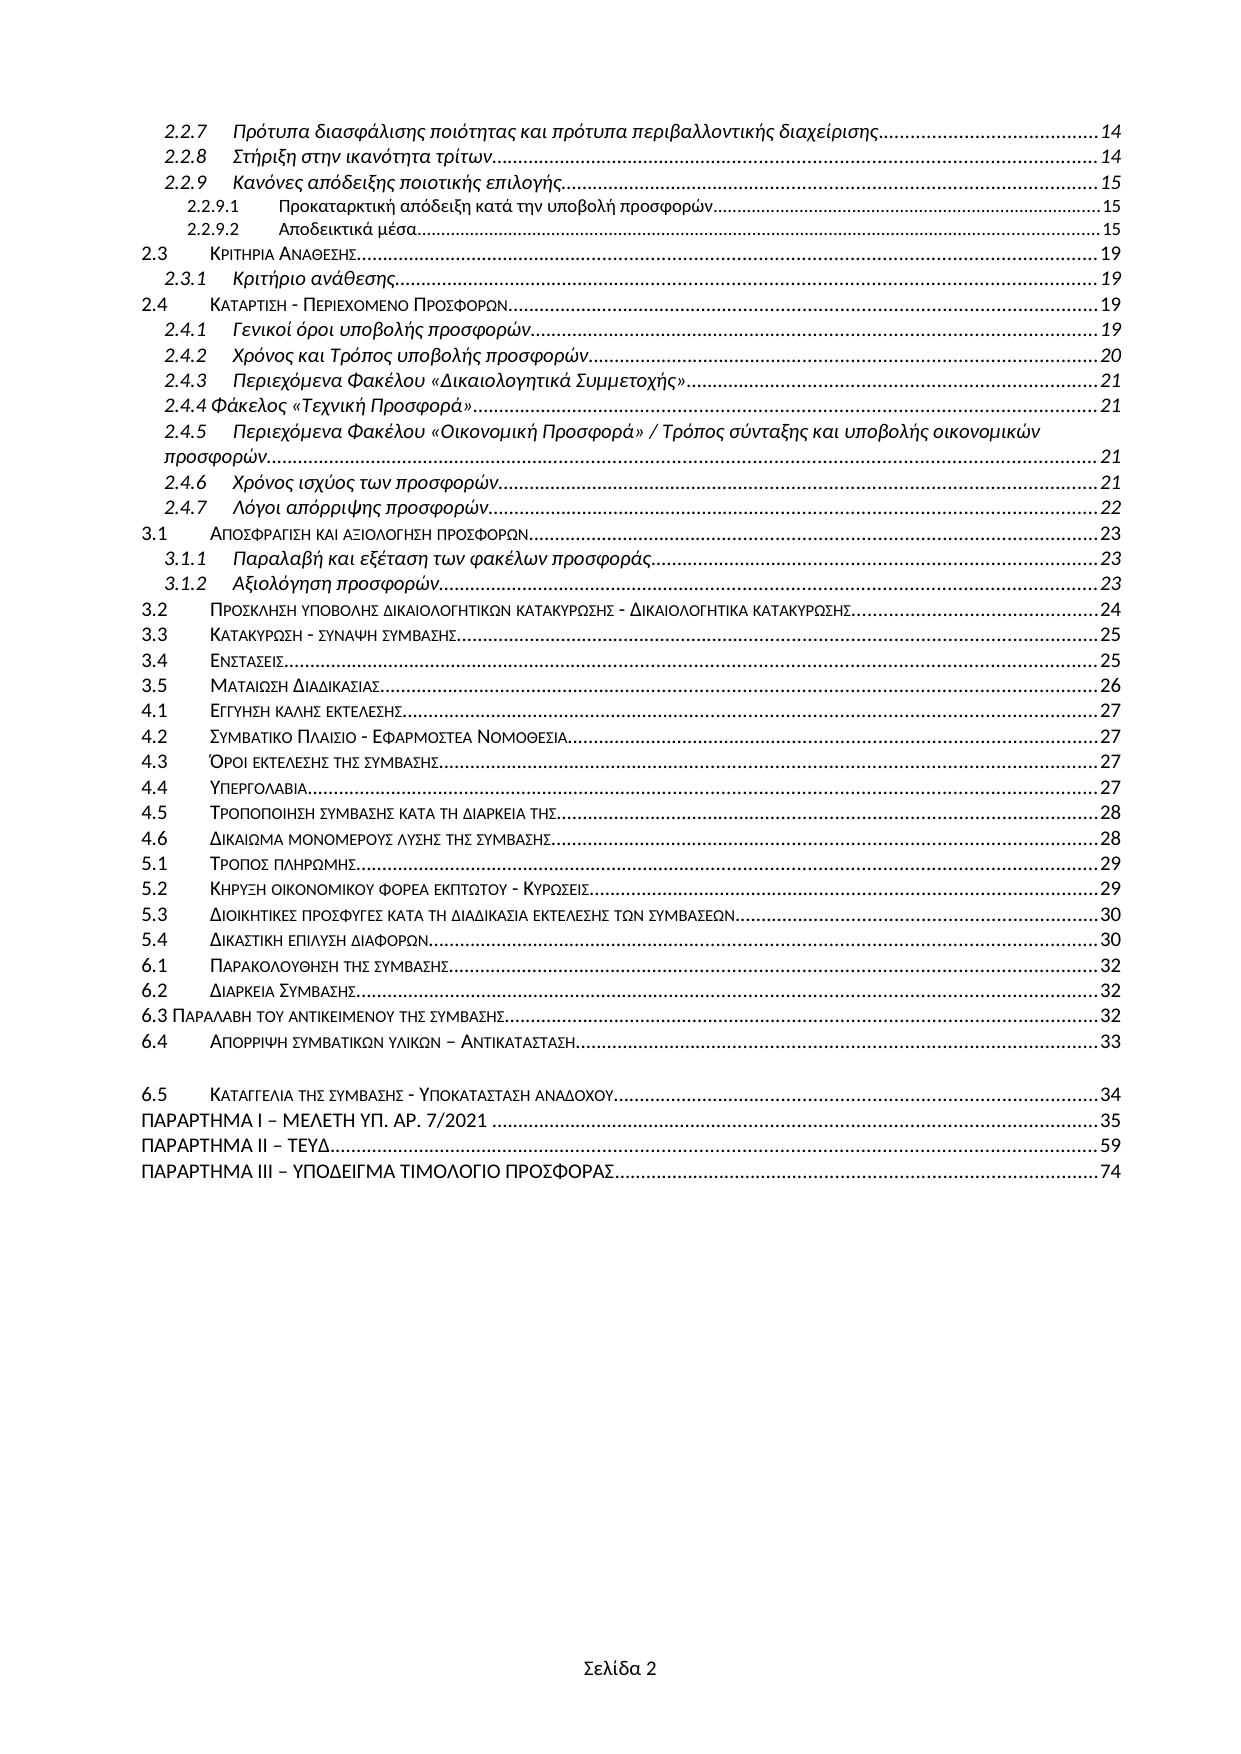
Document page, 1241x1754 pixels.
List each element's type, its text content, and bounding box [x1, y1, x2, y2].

text 2.4.1 Γενικοί όροι υποβολής προσφορών 19 [164, 316, 1122, 342]
text ΠΑΡΑΡΤΗΜΑ ΙΙI – ΥΠΟΔΕΙΓΜΑ ΤΙΜΟΛΟΓΙΟ ΠΡΟΣΦΟΡΑΣ 74 [141, 1158, 1122, 1183]
text 2.2.7 Πρότυπα διασφάλισης ποιότητας και πρότυπα περιβαλλοντικής διαχείρισης 14 [164, 118, 1122, 143]
text 4.5 Τροποποίηση σύμβασης κατά τη διάρκειά της 28 [141, 799, 1122, 825]
text 4.6 Δικαίωμα μονομερούς λύσης της σύμβασης 28 [141, 825, 1122, 850]
text 2.4.5 Περιεχόμενα Φακέλου «Οικονομική Προσφορά» / Τρόπος σύνταξης και υποβολής οικονομικών προσφορών 21 [164, 418, 1122, 469]
text 2.4.4 Φάκελος «Τεχνική Προσφορά» 21 [164, 393, 1122, 418]
text 5.3 Διοικητικές προσφυγές κατά τη διαδικασία εκτέλεσης των συμβάσεων 30 [141, 901, 1122, 926]
text 5.4 Δικαστική επίλυση διαφορών 30 [141, 926, 1122, 952]
text 4.2 Συμβατικό Πλαίσιο - Εφαρμοστέα Νομοθεσία 27 [141, 723, 1122, 748]
text 2.2.9.1 Προκαταρκτική απόδειξη κατά την υποβολή προσφορών 15 [187, 194, 1122, 217]
text 3.4 Ενστάσεις 25 [141, 647, 1122, 672]
text 2.2.8 Στήριξη στην ικανότητα τρίτων 14 [164, 143, 1122, 169]
text 6.5 Καταγγελία της σύμβασης - Υποκατάσταση αναδόχου 34 [141, 1082, 1122, 1107]
text 5.1 Τρόπος πληρωμής 29 [141, 850, 1122, 876]
text 2.3 Κριτήρια Ανάθεσης 19 [141, 240, 1122, 266]
text 6.1 Παρακολούθηση της σύμβασης 32 [141, 952, 1122, 977]
text 6.4 Απόρριψη συμβατικών υλικών – Αντικατάσταση 33 [141, 1028, 1122, 1053]
text ΠΑΡΑΡΤΗΜΑ Ι – ΜΕΛΕΤΗ ΥΠ. ΑΡ. 7/2021 35 [141, 1107, 1122, 1132]
text ΠΑΡΑΡΤΗΜΑ ΙΙ – ΤΕΥΔ 59 [141, 1132, 1122, 1158]
text 2.4.6 Χρόνος ισχύος των προσφορών 21 [164, 469, 1122, 494]
text 3.1.2 Αξιολόγηση προσφορών 23 [164, 571, 1122, 596]
text 5.2 Κήρυξη οικονομικού φορέα εκπτώτου - Κυρώσεις 29 [141, 876, 1122, 901]
text 4.4 Υπεργολαβία 27 [141, 774, 1122, 799]
text 2.2.9.2 Αποδεικτικά μέσα 15 [187, 217, 1122, 240]
text 4.3 Όροι εκτέλεσης της σύμβασης 27 [141, 748, 1122, 774]
text 3.3 Κατακύρωση - σύναψη σύμβασης 25 [141, 621, 1122, 647]
text 6.2 Διάρκεια Σύμβασης 32 [141, 977, 1122, 1003]
text 2.2.9 Κανόνες απόδειξης ποιοτικής επιλογής 15 [164, 169, 1122, 194]
text 2.3.1 Κριτήριο ανάθεσης 19 [164, 266, 1122, 291]
text 2.4.3 Περιεχόμενα Φακέλου «Δικαιολογητικά Συμμετοχής» 21 [164, 367, 1122, 393]
text 2.4.2 Χρόνος και Τρόπος υποβολής προσφορών 20 [164, 342, 1122, 367]
text 2.4.7 Λόγοι απόρριψης προσφορών 22 [164, 494, 1122, 520]
text 3.5 Ματαίωση Διαδικασίας 26 [141, 672, 1122, 698]
text 3.1 Αποσφράγιση και αξιολόγηση προσφορών 23 [141, 520, 1122, 545]
text 3.1.1 Παραλαβή και εξέταση των φακέλων προσφοράς 23 [164, 545, 1122, 571]
text 6.3 Παραλαβή του αντικειμένου της σύμβασης 32 [141, 1003, 1122, 1028]
text 3.2 Πρόσκληση υποβολής δικαιολογητικών κατακύρωσης - Δικαιολογητικά κατακύρωσης 24 [141, 596, 1122, 621]
text 4.1 Εγγύηση καλής εκτέλεσης 27 [141, 698, 1122, 723]
text 2.4 Κατάρτιση - Περιεχόμενο Προσφορών 19 [141, 291, 1122, 316]
